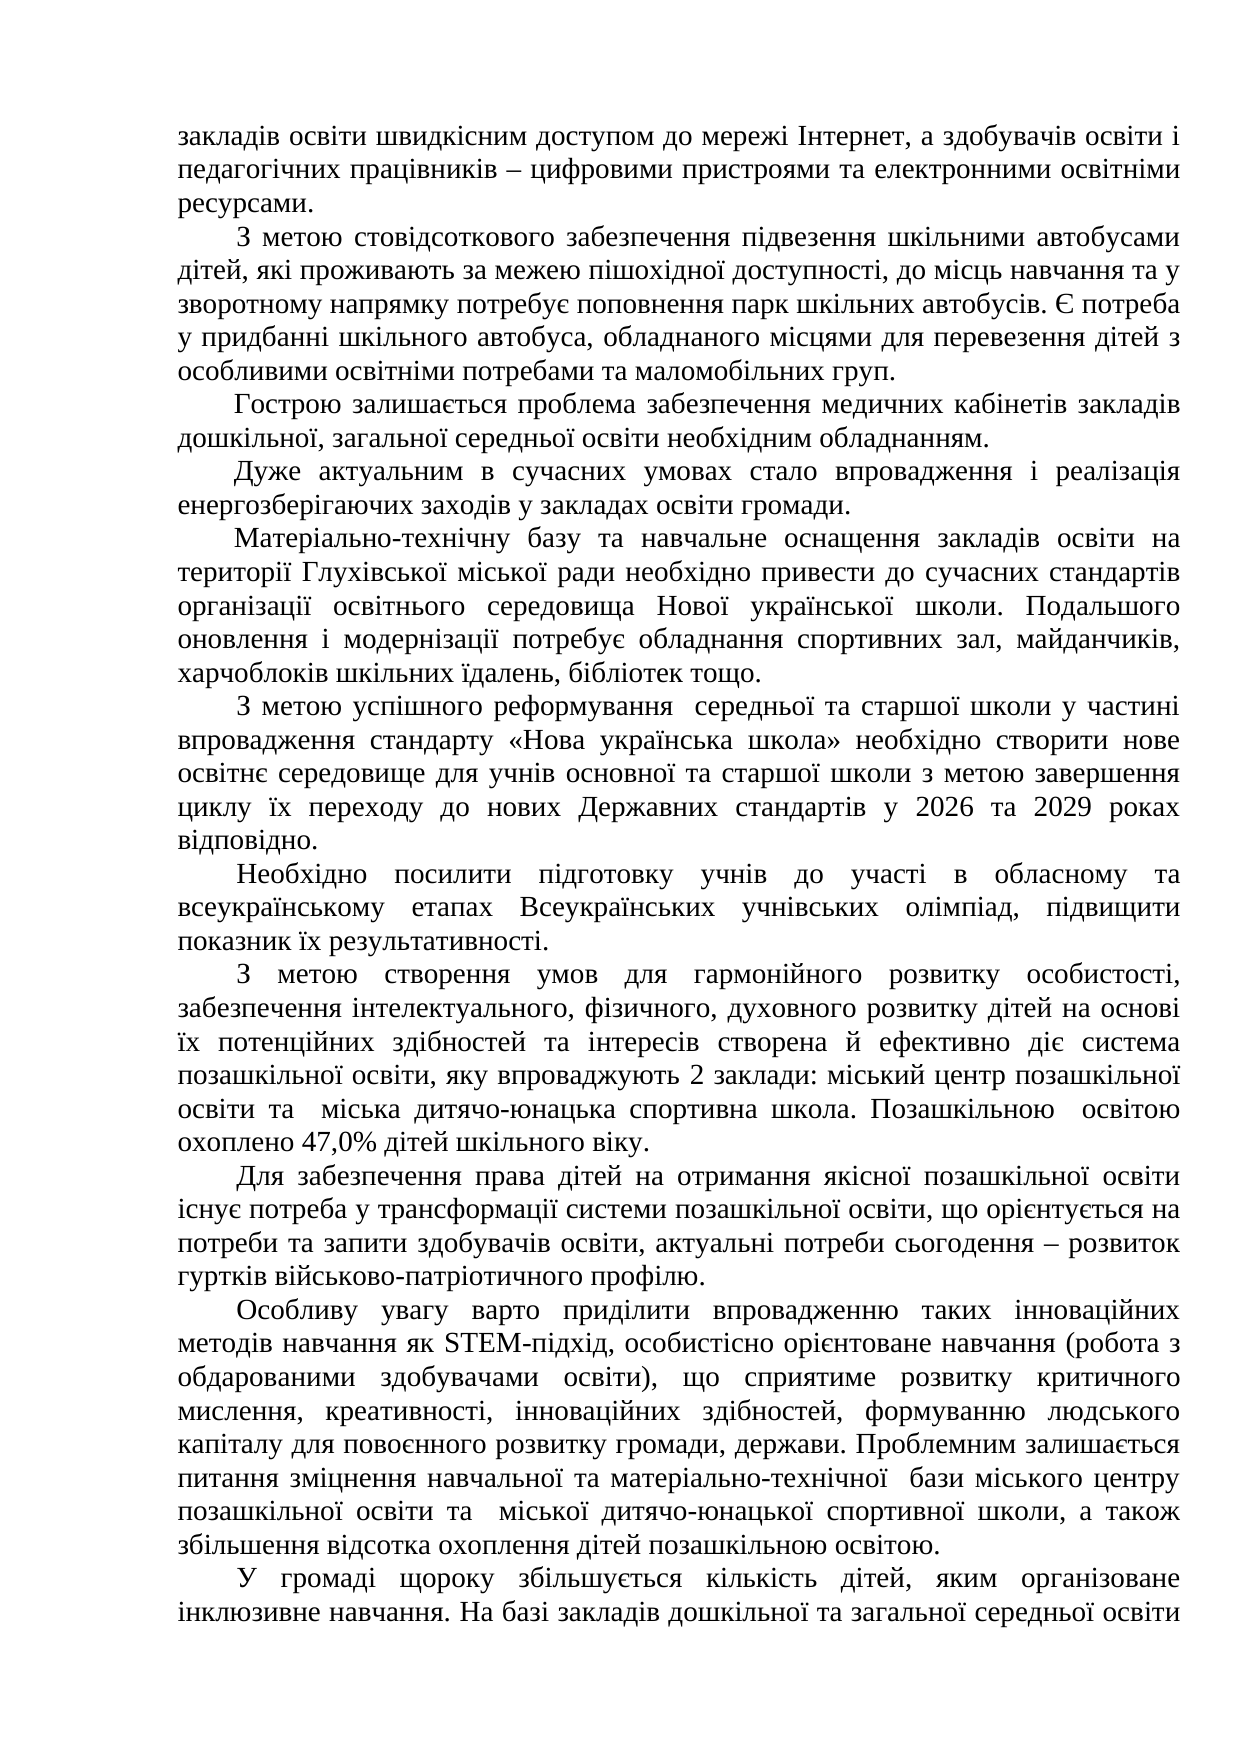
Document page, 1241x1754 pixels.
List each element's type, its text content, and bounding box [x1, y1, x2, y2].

text Гострою залишається проблема забезпечення медичних кабінетів закладів дошкільної, загальної середньої освіти необхідним обладнанням. [177, 386, 1181, 453]
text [177, 1560, 1181, 1627]
text Дуже актуальним в сучасних умовах стало впровадження і реалізація енергозберігаючих заходів у закладах освіти громади. [177, 453, 1181, 521]
text Особливу увагу варто приділити впровадженню таких інноваційних методів навчання як STEM-підхід, особистісно орієнтоване навчання (робота з обдарованими здобувачами освіти), що сприятиме розвитку критичного мислення, креативності, інноваційних здібностей, формуванню людського капіталу для повоєнного розвитку громади, держави. Проблемним залишається питання зміцнення навчальної та матеріально-технічної бази міського центру позашкільної освіти та міської дитячо-юнацької спортивної школи, а також збільшення відсотка охоплення дітей позашкільною освітою. [177, 1292, 1181, 1560]
text Матеріально-технічну базу та навчальне оснащення закладів освіти на території Глухівської міської ради необхідно привести до сучасних стандартів організації освітнього середовища Нової української школи. Подальшого оновлення і модернізації потребує обладнання спортивних зал, майданчиків, харчоблоків шкільних їдалень, бібліотек тощо. [177, 521, 1181, 688]
text З метою успішного реформування середньої та старшої школи у частині впровадження стандарту «Нова українська школа» необхідно створити нове освітнє середовище для учнів основної та старшої школи з метою завершення циклу їх переходу до нових Державних стандартів у 2026 та 2029 роках відповідно. [177, 688, 1181, 856]
text Для забезпечення права дітей на отримання якісної позашкільної освіти існує потреба у трансформації системи позашкільної освіти, що орієнтується на потреби та запити здобувачів освіти, актуальні потреби сьогодення – розвиток гуртків військово-патріотичного профілю. [177, 1158, 1181, 1292]
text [177, 118, 1181, 219]
text Необхідно посилити підготовку учнів до участі в обласному та всеукраїнському етапах Всеукраїнських учнівських олімпіад, підвищити показник їх результативності. [177, 856, 1181, 957]
text З метою створення умов для гармонійного розвитку особистості, забезпечення інтелектуального, фізичного, духовного розвитку дітей на основі їх потенційних здібностей та інтересів створена й ефективно діє система позашкільної освіти, яку впроваджують 2 заклади: міський центр позашкільної освіти та міська дитячо-юнацька спортивна школа. Позашкільною освітою охоплено 47,0% дітей шкільного віку. [177, 957, 1181, 1158]
text З метою стовідсоткового забезпечення підвезення шкільними автобусами дітей, які проживають за межею пішохідної доступності, до місць навчання та у зворотному напрямку потребує поповнення парк шкільних автобусів. Є потреба у придбанні шкільного автобуса, обладнаного місцями для перевезення дітей з особливими освітніми потребами та маломобільних груп. [177, 219, 1181, 386]
